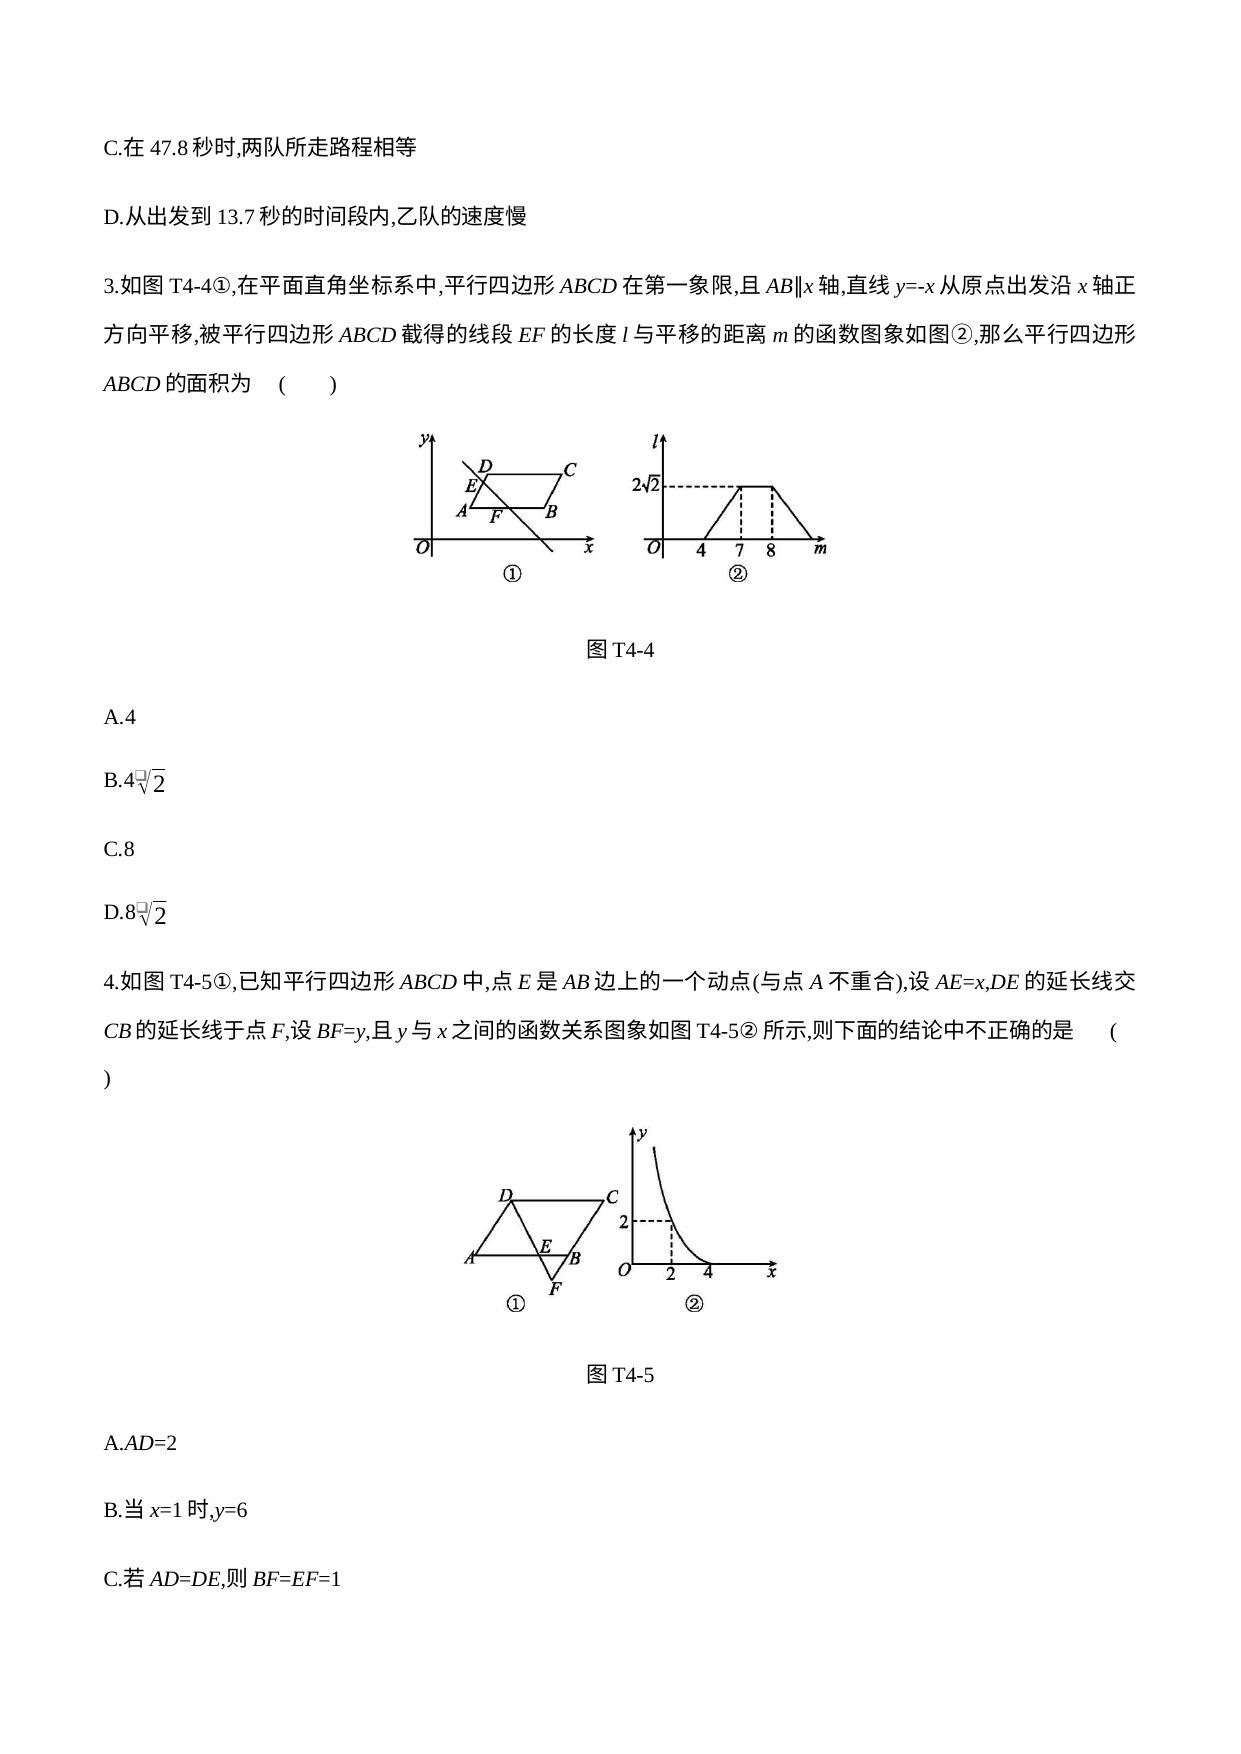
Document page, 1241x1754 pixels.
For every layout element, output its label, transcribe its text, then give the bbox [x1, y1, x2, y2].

text C.若AD=DE,则BF=EF=1 [103, 1561, 1137, 1593]
picture [413, 434, 827, 582]
text B.当x=1时,y=6 [103, 1492, 1137, 1524]
text 4.如图T4-5①,已知平行四边形ABCD中,点E是AB边上的一个动点(与点A不重合),设AE=x,DE的延长线交CB的延长线于点F,设BF=y,且y与x之间的函数关系图象如图T4-5②所示,则下面的结论中不正确的是 ( ) [103, 964, 1137, 1094]
text 图T4-5 [103, 1357, 1137, 1389]
text D.从出发到13.7秒的时间段内,乙队的速度慢 [103, 199, 1137, 231]
text 3.如图T4-4①,在平面直角坐标系中,平行四边形ABCD在第一象限,且AB∥x轴,直线y=-x从原点出发沿x轴正方向平移,被平行四边形ABCD截得的线段EF的长度l与平移的距离m的函数图象如图②,那么平行四边形ABCD的面积为 ( ) [103, 268, 1137, 398]
text B.4 [103, 766, 1137, 799]
text C.在47.8秒时,两队所走路程相等 [103, 129, 1137, 162]
text D.8 [103, 898, 1137, 931]
text A.AD=2 [103, 1426, 1137, 1458]
text C.8 [103, 832, 1137, 865]
picture [463, 1127, 777, 1312]
text A.4 [103, 700, 1137, 733]
text 图T4-4 [103, 631, 1137, 664]
